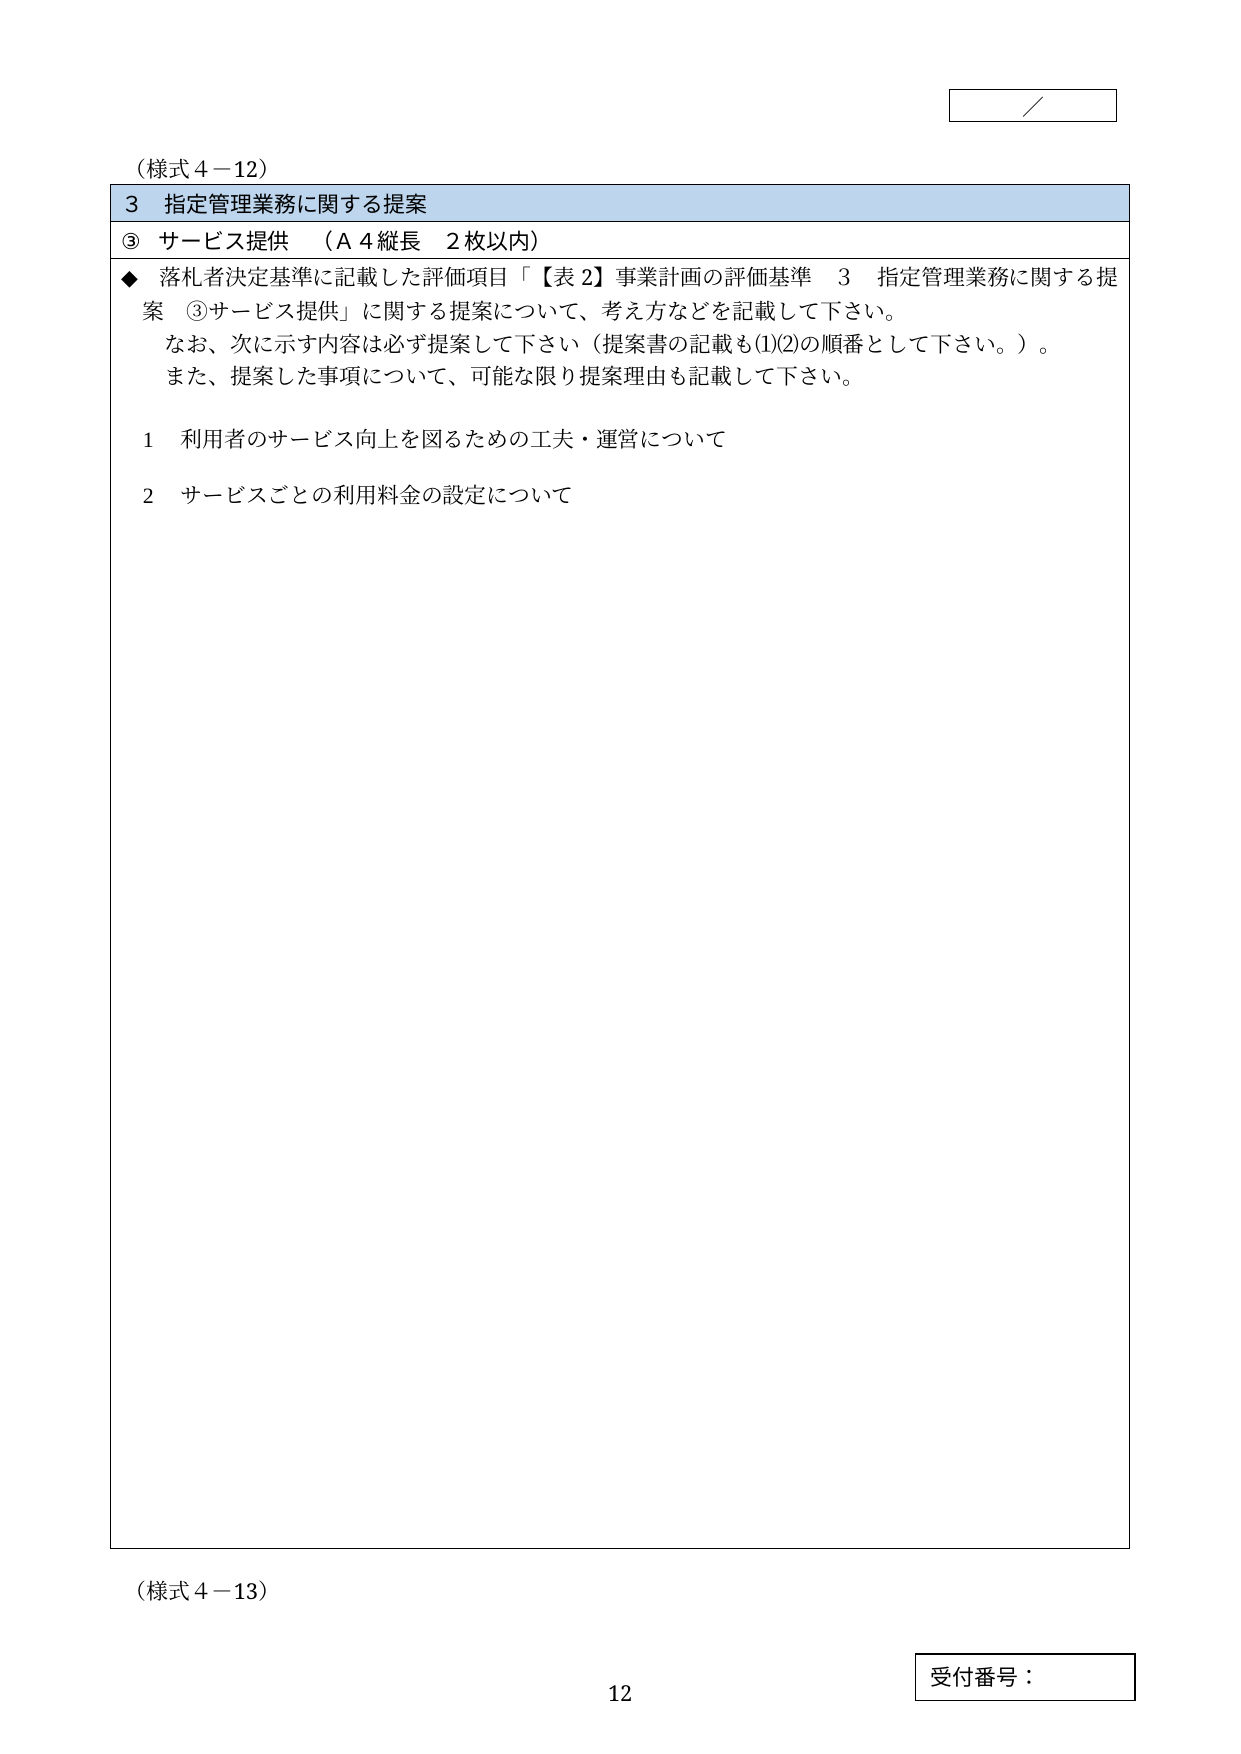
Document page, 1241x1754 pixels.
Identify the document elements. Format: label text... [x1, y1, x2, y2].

table_cell サービス提供 （Ａ４縦長 ２枚以内） [111, 222, 1129, 258]
table_header ３ 指定管理業務に関する提案 [111, 185, 1129, 221]
text （様式４－13） [124, 1574, 1116, 1606]
table_cell ◆ 落札者決定基準に記載した評価項目「【表2】事業計画の評価基準 ３ 指定管理業務に関する提案 ③サービス提供」に関する提案について、考え方などを記載して下さい。 なお、次に示す内容は必ず提案して下さい（提案書の記載も⑴⑵の順番として下さい。）。 また、提案した事項について、可能な限り提案理由も記載して下さい。 利用者のサービス向上を図るための工夫・運営について サービスごとの利用料金の設定について [111, 259, 1129, 1548]
text （様式４－12） [124, 152, 1116, 183]
